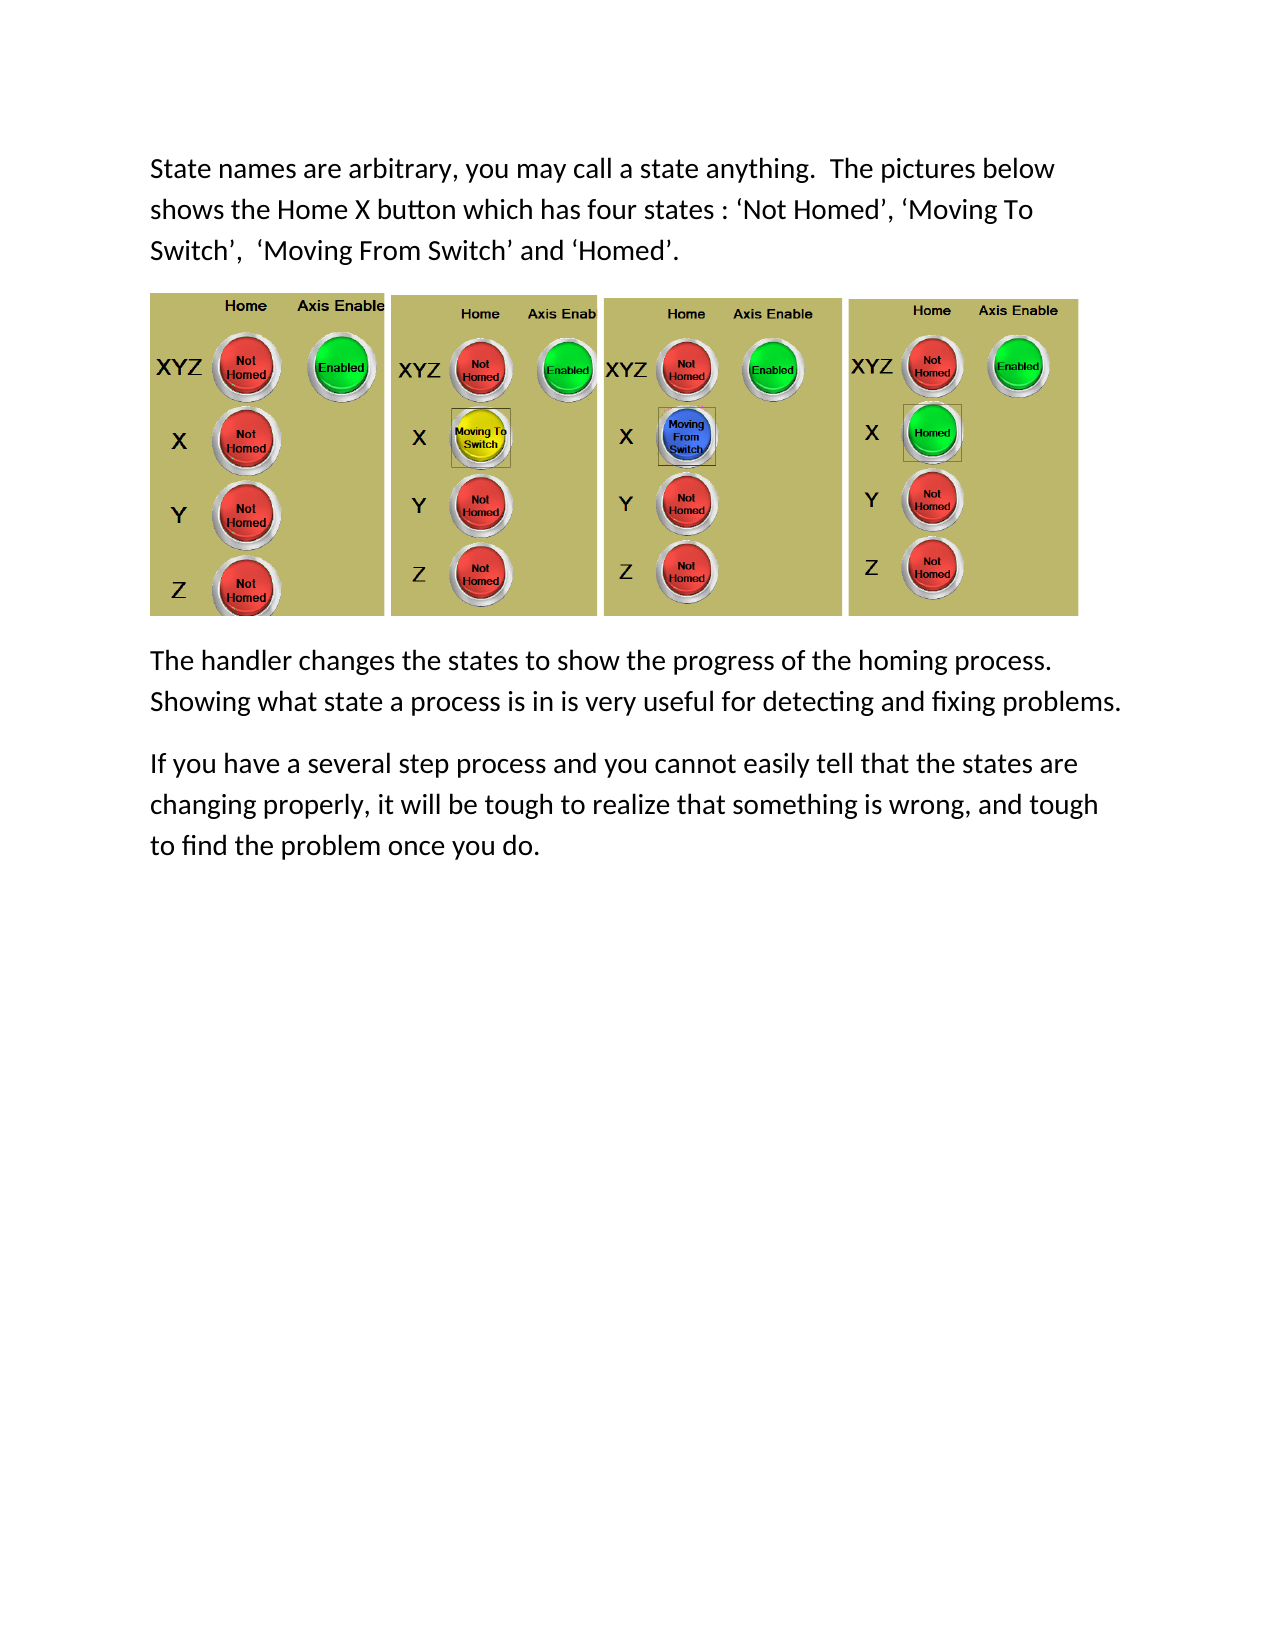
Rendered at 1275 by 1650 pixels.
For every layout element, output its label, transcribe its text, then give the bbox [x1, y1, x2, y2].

picture [391, 295, 598, 616]
text State names are arbitrary, you may call a state anything. The pictures below shows the Home X button which has four states : ‘Not Homed’, ‘Moving To Switch’, ‘Moving From Switch’ and ‘Homed’. [150, 150, 1125, 267]
text The handler changes the states to show the progress of the homing process. Showing what state a process is in is very useful for detecting and fixing problems. [150, 642, 1125, 719]
picture [848, 299, 1079, 616]
picture [150, 293, 385, 616]
text If you have a several step process and you cannot easily tell that the states are changing properly, it will be tough to realize that something is wrong, and tough to find the problem once you do. [150, 745, 1125, 862]
picture [603, 298, 843, 616]
